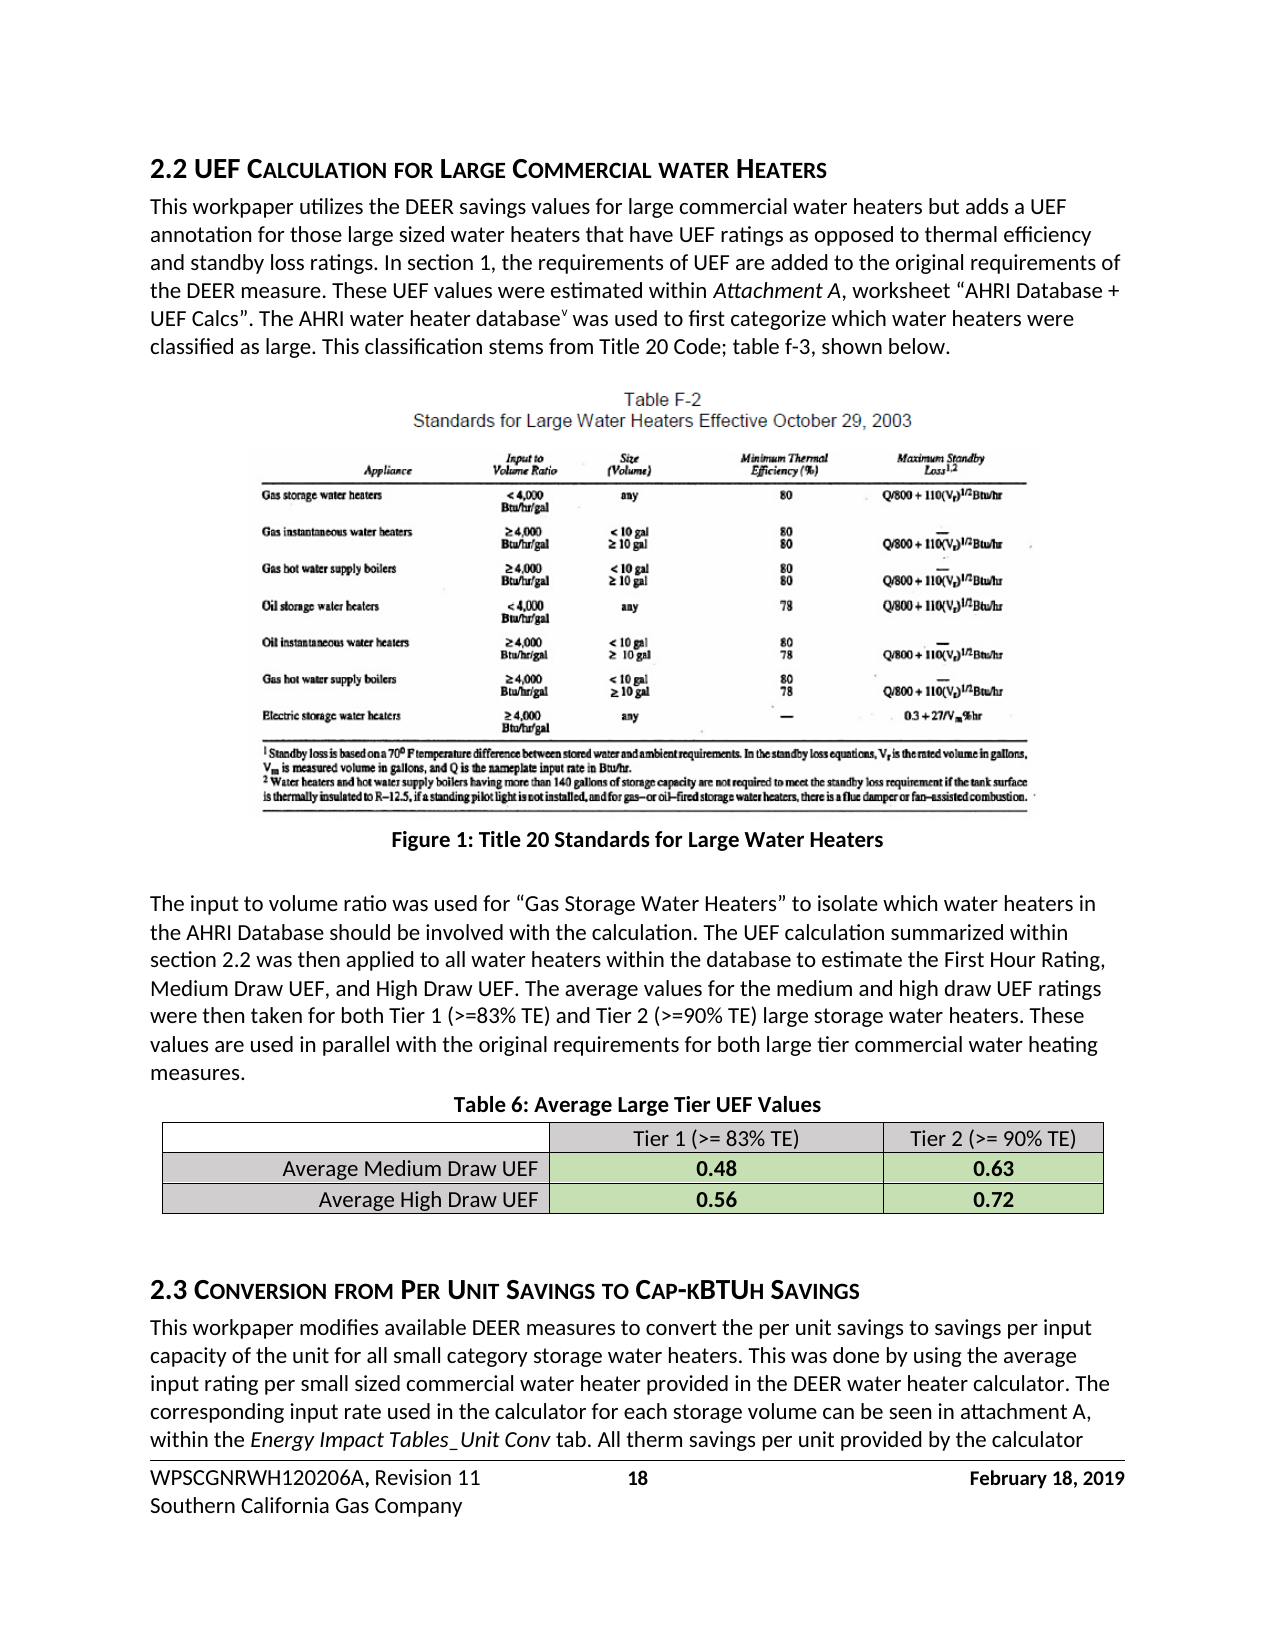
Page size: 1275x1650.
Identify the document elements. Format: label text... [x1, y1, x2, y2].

subtitle 2.2 UEF Calculation for Large Commercial water Heaters [150, 150, 1125, 186]
table_cell Average High Draw UEF [163, 1184, 549, 1213]
table_header Tier 1 (>= 83% TE) [550, 1123, 883, 1152]
text This workpaper utilizes the DEER savings values for large commercial water heaters but adds a UEF annotation for those large sized water heaters that have UEF ratings as opposed to thermal efficiency and standby loss ratings. In section 1, the requirements of UEF are added to the original requirements of the DEER measure. These UEF values were estimated within Attachment A, worksheet “AHRI Database + UEF Calcs”. The AHRI water heater database was used to first categorize which water heaters were classified as large. This classification stems from Title 20 Code; table f-3, shown below. [150, 192, 1125, 360]
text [150, 1313, 1125, 1453]
table_header Tier 2 (>= 90% TE) [884, 1123, 1103, 1152]
picture [229, 364, 1046, 821]
text The input to volume ratio was used for “Gas Storage Water Heaters” to isolate which water heaters in the AHRI Database should be involved with the calculation. The UEF calculation summarized within section 2.2 was then applied to all water heaters within the database to estimate the First Hour Rating, Medium Draw UEF, and High Draw UEF. The average values for the medium and high draw UEF ratings were then taken for both Tier 1 (>=83% TE) and Tier 2 (>=90% TE) large storage water heaters. These values are used in parallel with the original requirements for both large tier commercial water heating measures. [150, 889, 1125, 1086]
subtitle 2.3 Conversion from Per Unit Savings to Cap-kBTUh Savings [150, 1271, 1125, 1307]
text Table 6: Average Large Tier UEF Values [150, 1090, 1125, 1118]
table_cell 0.72 [884, 1184, 1103, 1213]
table_cell Average Medium Draw UEF [163, 1153, 549, 1182]
table_cell 0.56 [550, 1184, 883, 1213]
table_cell 0.48 [550, 1153, 883, 1182]
table_header [163, 1123, 549, 1152]
text Figure 1: Title 20 Standards for Large Water Heaters [150, 825, 1125, 853]
table_cell 0.63 [884, 1153, 1103, 1182]
